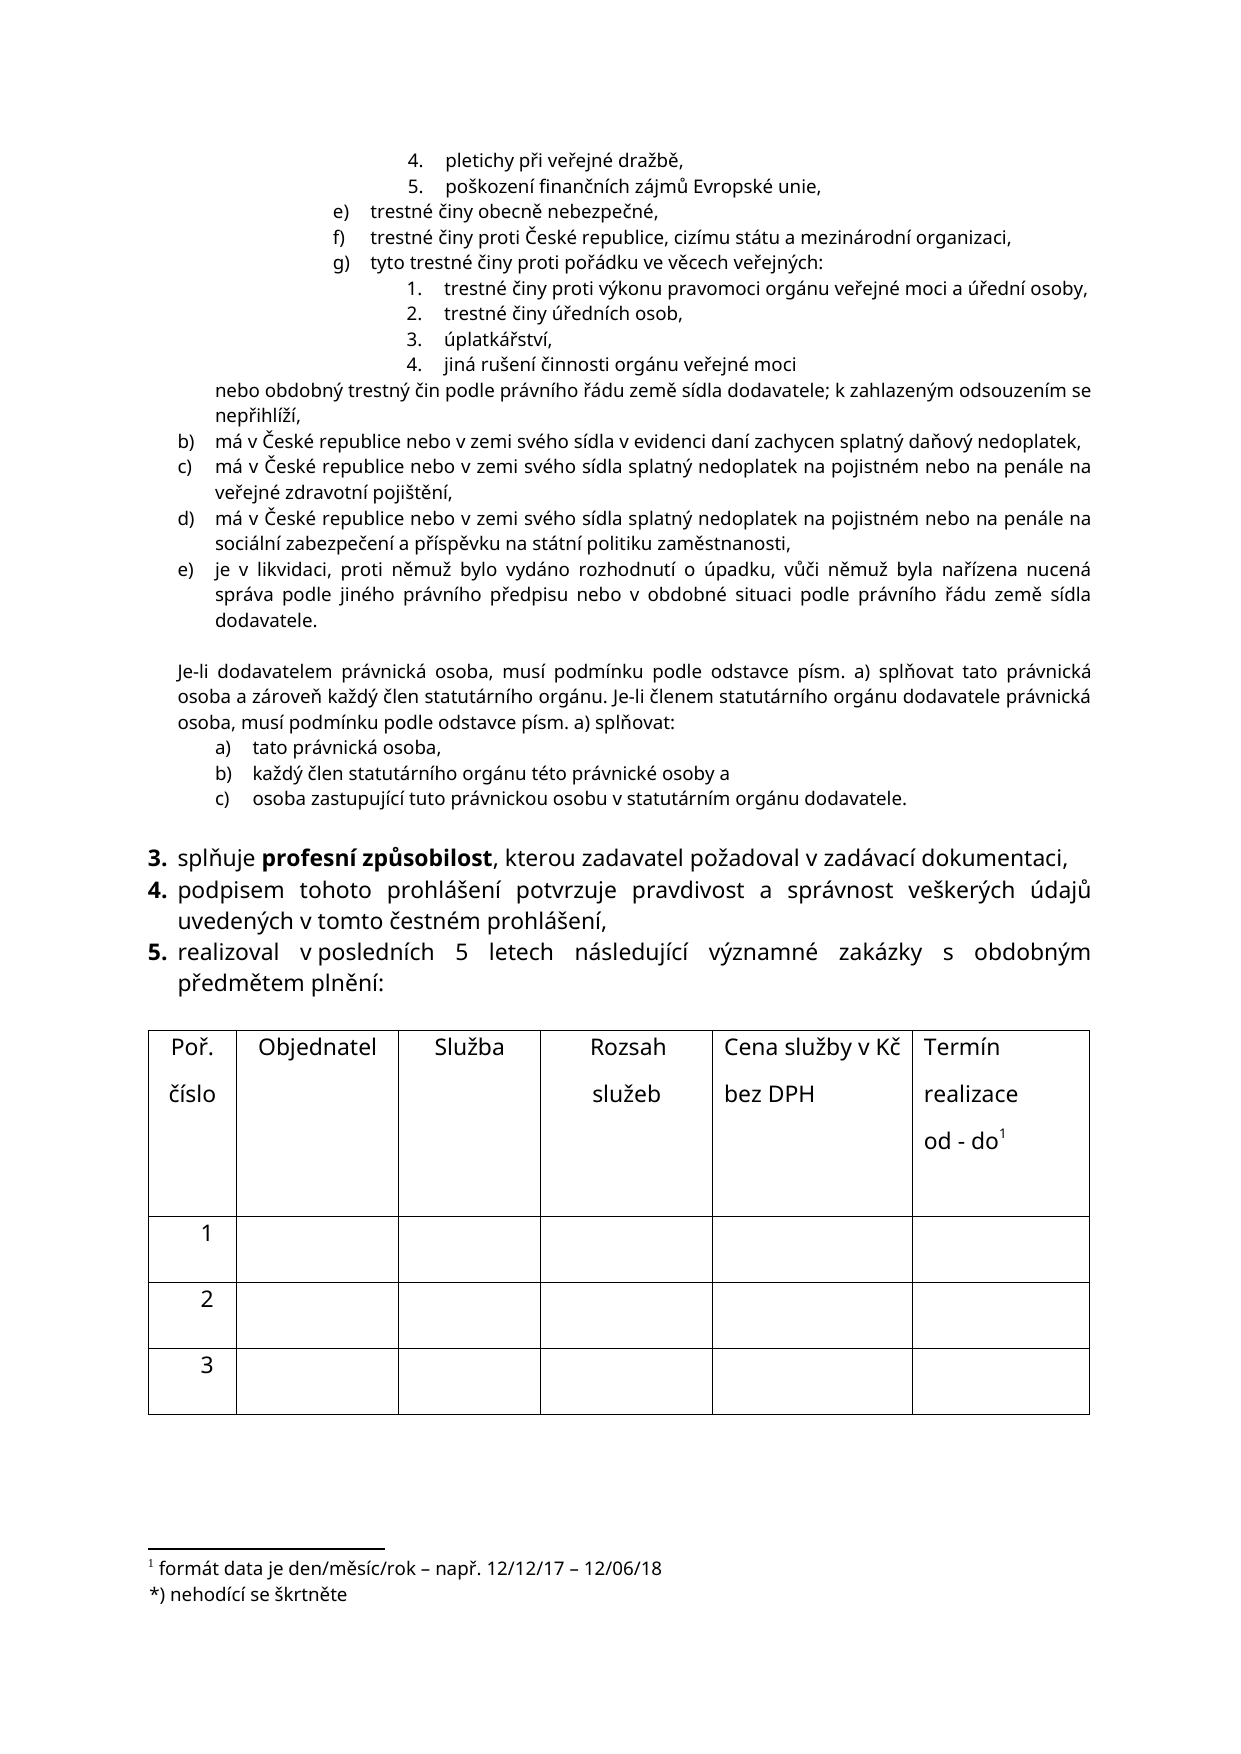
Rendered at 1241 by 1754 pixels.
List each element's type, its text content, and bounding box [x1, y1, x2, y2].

table_header Rozsah služeb [541, 1031, 712, 1216]
table_cell [913, 1349, 1089, 1414]
list má v České republice nebo v zemi svého sídla splatný nedoplatek na pojistném nebo na penále na veřejné zdravotní pojištění, [177, 454, 1093, 505]
table_cell [399, 1217, 540, 1282]
list jiná rušení činnosti orgánu veřejné moci [406, 352, 1093, 377]
list úplatkářství, [406, 326, 1093, 352]
table_cell [237, 1349, 398, 1414]
list trestné činy úředních osob, [406, 301, 1093, 326]
table_cell [913, 1217, 1089, 1282]
list trestné činy obecně nebezpečné, [333, 199, 1093, 224]
table_header Termín realizace od - do [913, 1031, 1089, 1216]
table_cell [399, 1283, 540, 1348]
list má v České republice nebo v zemi svého sídla v evidenci daní zachycen splatný daňový nedoplatek, [177, 428, 1093, 454]
table_header Poř. číslo [149, 1031, 236, 1216]
table_cell [713, 1349, 912, 1414]
list tyto trestné činy proti pořádku ve věcech veřejných: [333, 250, 1093, 275]
table_cell [913, 1283, 1089, 1348]
table_header Objednatel [237, 1031, 398, 1216]
table_cell [713, 1283, 912, 1348]
table_cell [399, 1349, 540, 1414]
table_cell 1 [149, 1217, 236, 1282]
list trestné činy proti České republice, cizímu státu a mezinárodní organizaci, [333, 224, 1093, 250]
list splňuje profesní způsobilost, kterou zadavatel požadoval v zadávací dokumentaci, [148, 842, 1093, 874]
table_cell [541, 1217, 712, 1282]
table_cell [713, 1217, 912, 1282]
list trestné činy proti výkonu pravomoci orgánu veřejné moci a úřední osoby, [406, 275, 1093, 301]
table_header Cena služby v Kč bez DPH [713, 1031, 912, 1216]
table_cell [541, 1349, 712, 1414]
list každý člen statutárního orgánu této právnické osoby a [215, 760, 1093, 786]
table_cell [541, 1283, 712, 1348]
text Je-li dodavatelem právnická osoba, musí podmínku podle odstavce písm. a) splňovat tato právnická osoba a zároveň každý člen statutárního orgánu. Je-li členem statutárního orgánu dodavatele právnická osoba, musí podmínku podle odstavce písm. a) splňovat: [177, 658, 1093, 734]
list je v likvidaci, proti němuž bylo vydáno rozhodnutí o úpadku, vůči němuž byla nařízena nucená správa podle jiného právního předpisu nebo v obdobné situaci podle právního řádu země sídla dodavatele. [177, 556, 1093, 632]
list osoba zastupující tuto právnickou osobu v statutárním orgánu dodavatele. [215, 786, 1093, 811]
table_cell 2 [149, 1283, 236, 1348]
table_cell [237, 1217, 398, 1282]
list realizoval v posledních 5 letech následující významné zakázky s obdobným předmětem plnění: [148, 936, 1093, 999]
table_cell 3 [149, 1349, 236, 1414]
list má v České republice nebo v zemi svého sídla splatný nedoplatek na pojistném nebo na penále na sociální zabezpečení a příspěvku na státní politiku zaměstnanosti, [177, 505, 1093, 556]
list pletichy při veřejné dražbě, [408, 148, 1093, 173]
list poškození finančních zájmů Evropské unie, [408, 173, 1093, 199]
list nebo obdobný trestný čin podle právního řádu země sídla dodavatele; k zahlazeným odsouzením se nepřihlíží, [215, 377, 1093, 428]
list podpisem tohoto prohlášení potvrzuje pravdivost a správnost veškerých údajů uvedených v tomto čestném prohlášení, [148, 874, 1093, 936]
table_header Služba [399, 1031, 540, 1216]
list tato právnická osoba, [215, 734, 1093, 760]
table_cell [237, 1283, 398, 1348]
